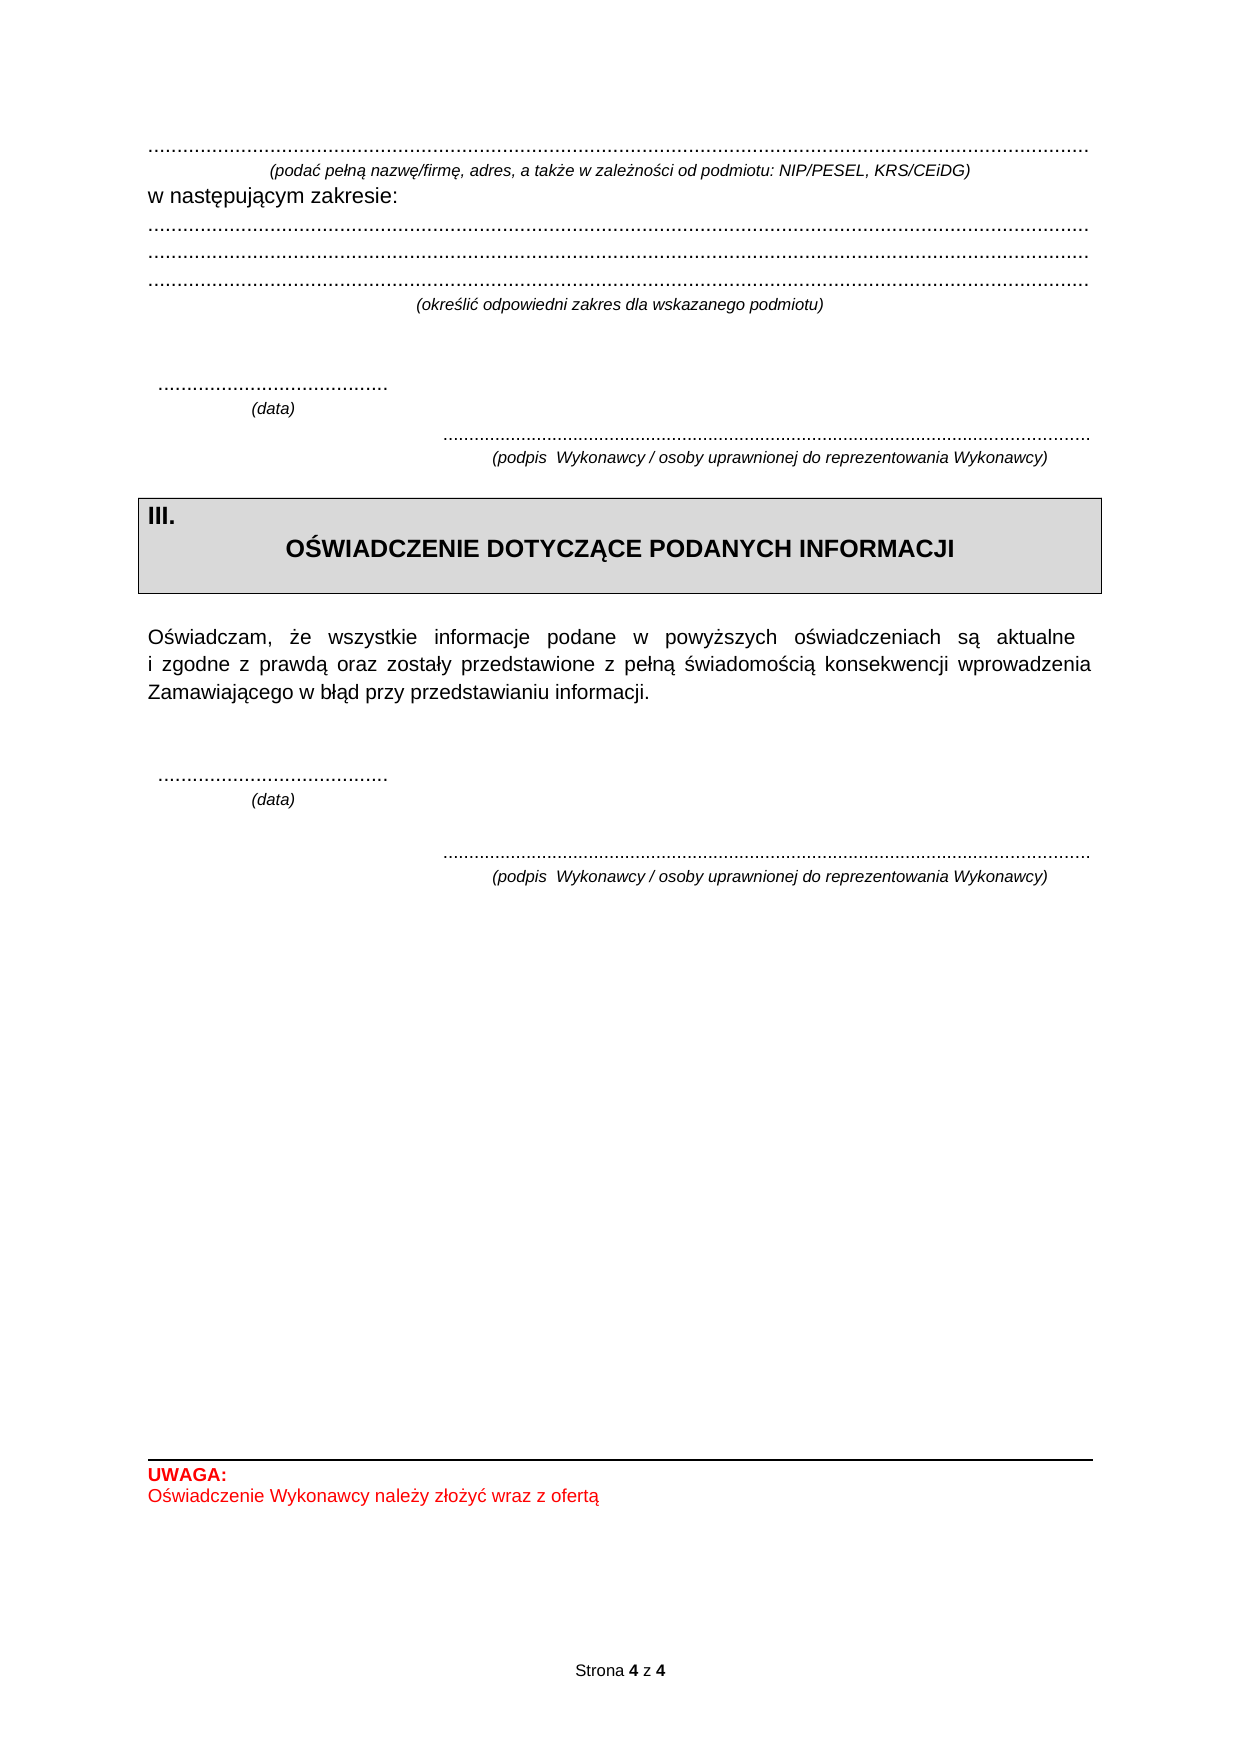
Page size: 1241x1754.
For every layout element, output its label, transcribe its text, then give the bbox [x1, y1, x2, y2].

text (podpis Wykonawcy / osoby uprawnionej do reprezentowania Wykonawcy) [443, 867, 1093, 886]
text w następującym zakresie: [148, 182, 1093, 208]
text (data) [148, 790, 399, 809]
text OŚWIADCZENIE DOTYCZĄCE PODANYCH INFORMACJI [139, 531, 1101, 562]
text (podpis Wykonawcy / osoby uprawnionej do reprezentowania Wykonawcy) [443, 448, 1093, 467]
text ........................................ [148, 371, 399, 395]
text III. [139, 499, 1101, 529]
text Oświadczenie Wykonawcy należy złożyć wraz z ofertą [148, 1485, 1093, 1507]
text Oświadczam, że wszystkie informacje podane w powyższych oświadczeniach są aktualne i zgodne z prawdą oraz zostały przedstawione z pełną świadomością konsekwencji wprowadzenia Zamawiającego w błąd przy przedstawianiu informacji. [148, 625, 1093, 704]
text ........................................ [148, 762, 399, 786]
text UWAGA: [148, 1464, 1093, 1485]
text (określić odpowiedni zakres dla wskazanego podmiotu) [148, 294, 1093, 313]
text (data) [148, 399, 399, 418]
text (podać pełną nazwę/firmę, adres, a także w zależności od podmiotu: NIP/PESEL, KRS/CEiDG) [148, 161, 1093, 180]
